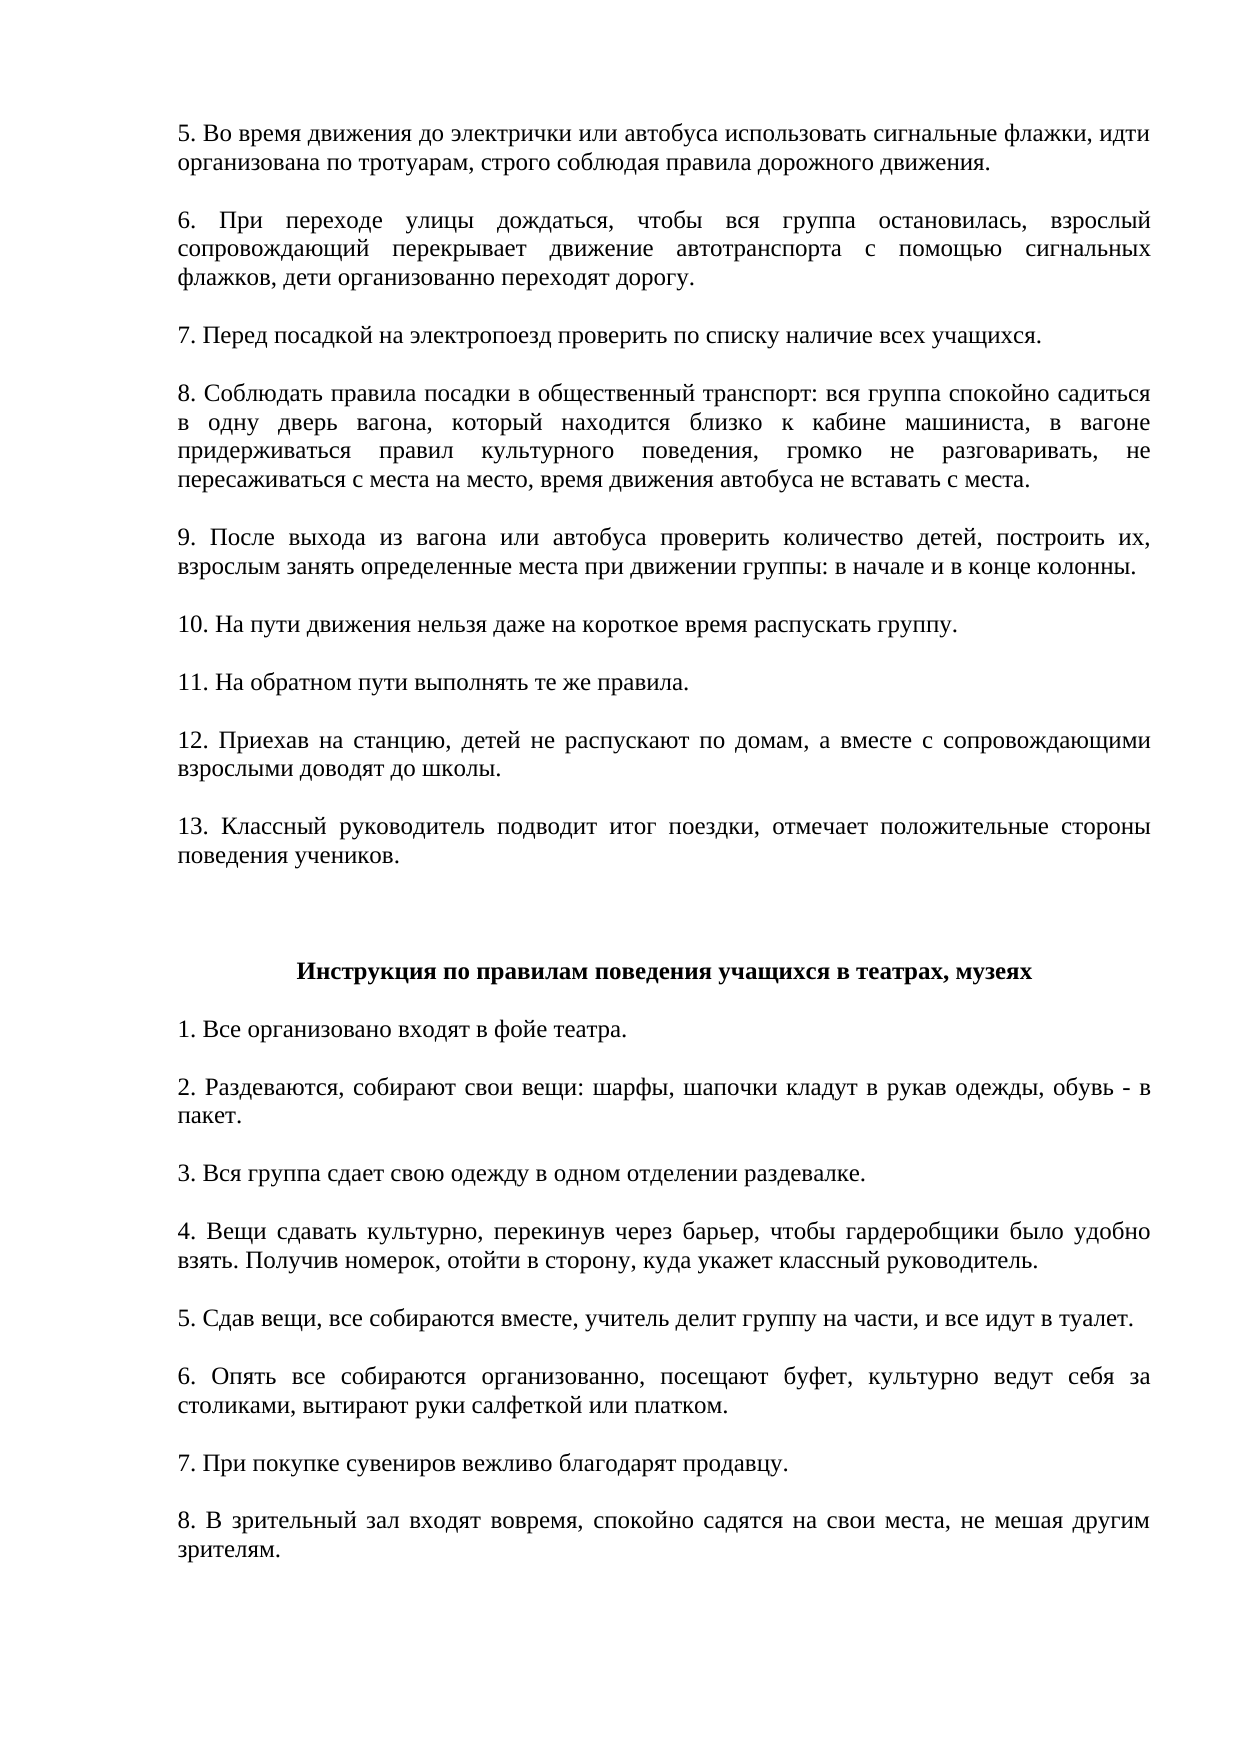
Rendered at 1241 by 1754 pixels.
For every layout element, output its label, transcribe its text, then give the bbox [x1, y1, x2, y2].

text 2. Раздеваются, собирают свои вещи: шарфы, шапочки кладут в рукав одежды, обувь - в пакет. [177, 1072, 1152, 1129]
text 13. Классный руководитель подводит итог поездки, отмечает положительные стороны поведения учеников. [177, 811, 1152, 869]
text 8. В зрительный зал входят вовремя, спокойно садятся на свои места, не мешая другим зрителям. [177, 1506, 1152, 1563]
text 8. Соблюдать правила посадки в общественный транспорт: вся группа спокойно садиться в одну дверь вагона, который находится близко к кабине машиниста, в вагоне придерживаться правил культурного поведения, громко не разговаривать, не пересаживаться с места на место, время движения автобуса не вставать с места. [177, 378, 1152, 493]
text 7. При покупке сувениров вежливо благодарят продавцу. [177, 1448, 1152, 1476]
text 7. Перед посадкой на электропоезд проверить по списку наличие всех учащихся. [177, 320, 1152, 349]
text 12. Приехав на станцию, детей не распускают по домам, а вместе с сопровождающими взрослыми доводят до школы. [177, 725, 1152, 782]
text 1. Все организовано входят в фойе театра. [177, 1014, 1152, 1043]
text 6. Опять все собираются организованно, посещают буфет, культурно ведут себя за столиками, вытирают руки салфеткой или платком. [177, 1361, 1152, 1418]
text 3. Вся группа сдает свою одежду в одном отделении раздевалке. [177, 1158, 1152, 1187]
text 4. Вещи сдавать культурно, перекинув через барьер, чтобы гардеробщики было удобно взять. Получив номерок, отойти в сторону, куда укажет классный руководитель. [177, 1216, 1152, 1274]
text 5. Во время движения до электрички или автобуса использовать сигнальные флажки, идти организована по тротуарам, строго соблюдая правила дорожного движения. [177, 118, 1152, 176]
text 5. Сдав вещи, все собираются вместе, учитель делит группу на части, и все идут в туалет. [177, 1303, 1152, 1332]
text Инструкция по правилам поведения учащихся в театрах, музеях [177, 956, 1152, 985]
text 9. После выхода из вагона или автобуса проверить количество детей, построить их, взрослым занять определенные места при движении группы: в начале и в конце колонны. [177, 522, 1152, 580]
text 10. На пути движения нельзя даже на короткое время распускать группу. [177, 609, 1152, 638]
text 11. На обратном пути выполнять те же правила. [177, 667, 1152, 696]
text 6. При переходе улицы дождаться, чтобы вся группа остановилась, взрослый сопровождающий перекрывает движение автотранспорта с помощью сигнальных флажков, дети организованно переходят дорогу. [177, 205, 1152, 291]
